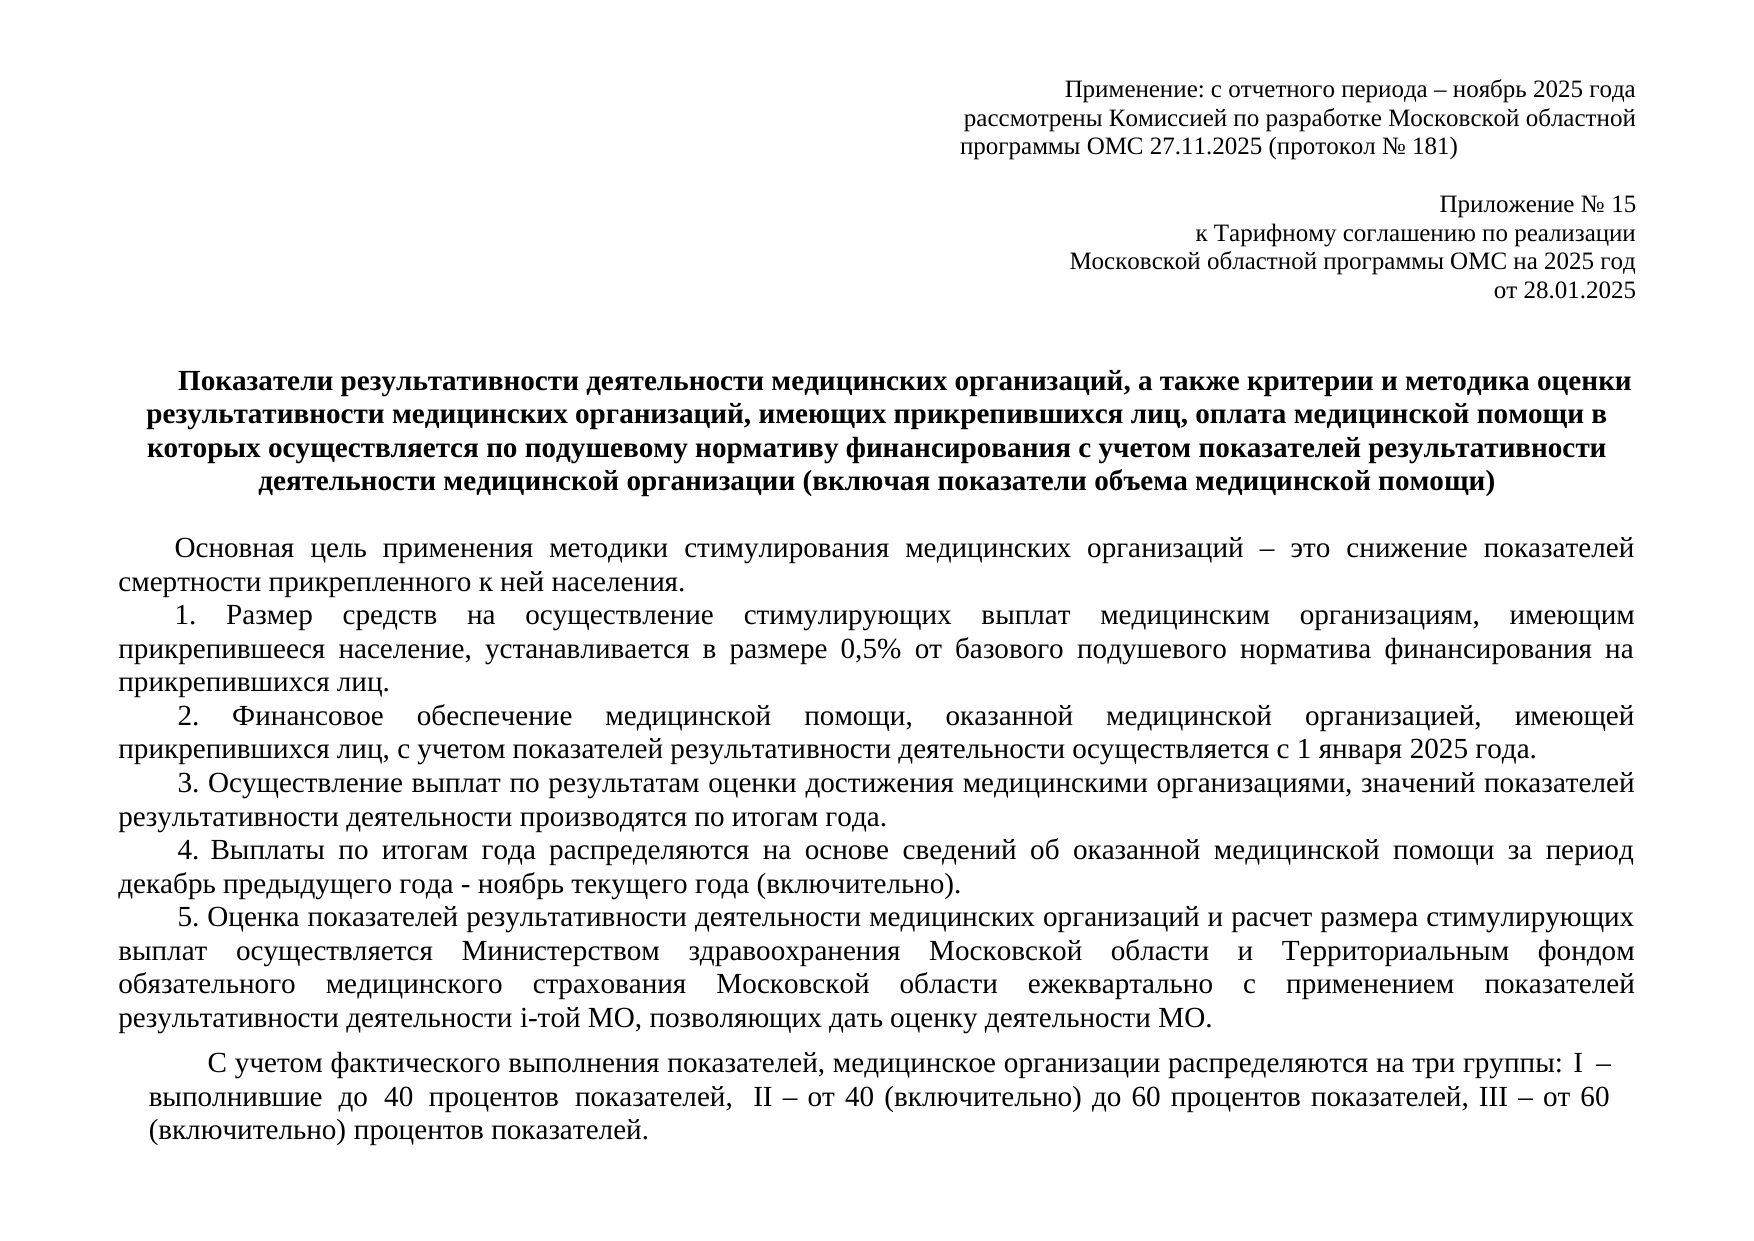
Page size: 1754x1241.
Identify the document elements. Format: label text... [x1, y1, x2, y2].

text Применение: с отчетного периода – ноябрь 2025 года [118, 74, 1636, 103]
text Основная цель применения методики стимулирования медицинских организаций – это снижение показателей смертности прикрепленного к ней населения. [118, 530, 1636, 597]
text 1. Размер средств на осуществление стимулирующих выплат медицинским организациям, имеющим прикрепившееся население, устанавливается в размере 0,5% от базового подушевого норматива финансирования на прикрепившихся лиц. [118, 597, 1636, 698]
text Приложение № 15 [118, 189, 1636, 218]
text С учетом фактического выполнения показателей, медицинское организации распределяются на три группы: I – выполнившие до 40 процентов показателей, II – от 40 (включительно) до 60 процентов показателей, III – от 60 (включительно) процентов показателей. [148, 1045, 1611, 1146]
text Показатели результативности деятельности медицинских организаций, а также критерии и методика оценки результативности медицинских организаций, имеющих прикрепившихся лиц, оплата медицинской помощи в которых осуществляется по подушевому нормативу финансирования с учетом показателей результативности деятельности медицинской организации (включая показатели объема медицинской помощи) [118, 363, 1636, 497]
text 3. Осуществление выплат по результатам оценки достижения медицинскими организациями, значений показателей результативности деятельности производятся по итогам года. [118, 765, 1636, 832]
text Московской областной программы ОМС на 2025 год [118, 246, 1636, 275]
text программы ОМС 27.11.2025 (протокол № 181) [118, 131, 1636, 189]
text к Тарифному соглашению по реализации [118, 218, 1636, 246]
text 2. Финансовое обеспечение медицинской помощи, оказанной медицинской организацией, имеющей прикрепившихся лиц, с учетом показателей результативности деятельности осуществляется с 1 января 2025 года. [118, 698, 1636, 765]
text от 28.01.2025 [118, 275, 1636, 304]
text 4. Выплаты по итогам года распределяются на основе сведений об оказанной медицинской помощи за период декабрь предыдущего года - ноябрь текущего года (включительно). [118, 832, 1636, 899]
text рассмотрены Комиссией по разработке Московской областной [118, 103, 1636, 131]
text 5. Оценка показателей результативности деятельности медицинских организаций и расчет размера стимулирующих выплат осуществляется Министерством здравоохранения Московской области и Территориальным фондом обязательного медицинского страхования Московской области ежеквартально с применением показателей результативности деятельности i-той МО, позволяющих дать оценку деятельности МО. [118, 899, 1636, 1033]
